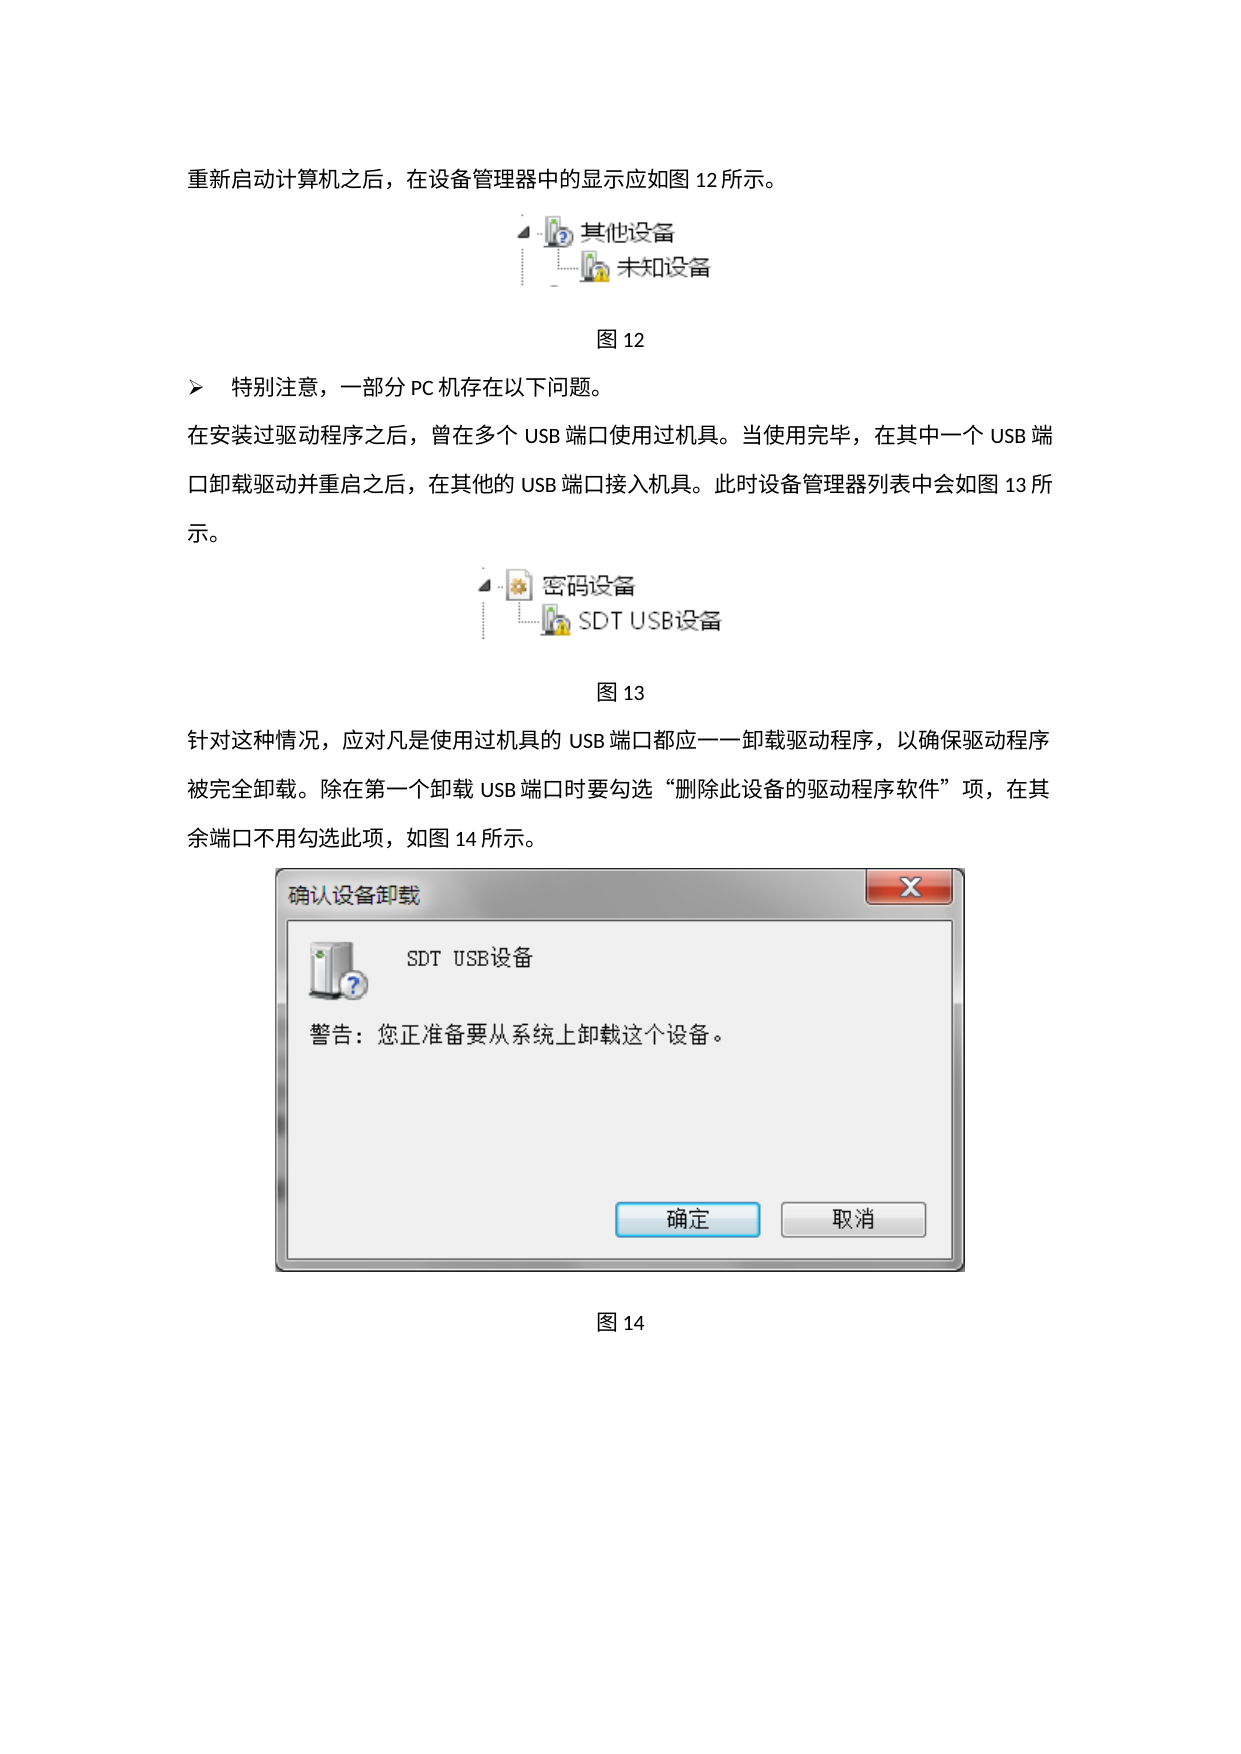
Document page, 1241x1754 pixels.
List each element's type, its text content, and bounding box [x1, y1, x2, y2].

text 图13 [187, 674, 1053, 707]
text 在安装过驱动程序之后，曾在多个USB端口使用过机具。当使用完毕，在其中一个USB端口卸载驱动并重启之后，在其他的USB端口接入机具。此时设备管理器列表中会如图13所示。 [187, 418, 1053, 548]
text 针对这种情况，应对凡是使用过机具的USB端口都应一一卸载驱动程序，以确保驱动程序被完全卸载。除在第一个卸载USB端口时要勾选“删除此设备的驱动程序软件”项，在其余端口不用勾选此项，如图14所示。 [187, 723, 1053, 853]
list 特别注意，一部分PC机存在以下问题。 [187, 369, 1053, 402]
picture [275, 868, 965, 1272]
text 图14 [187, 1304, 1053, 1337]
picture [432, 563, 809, 639]
picture [470, 210, 770, 287]
text 重新启动计算机之后，在设备管理器中的显示应如图12所示。 [187, 162, 1053, 194]
text 图12 [187, 321, 1053, 354]
